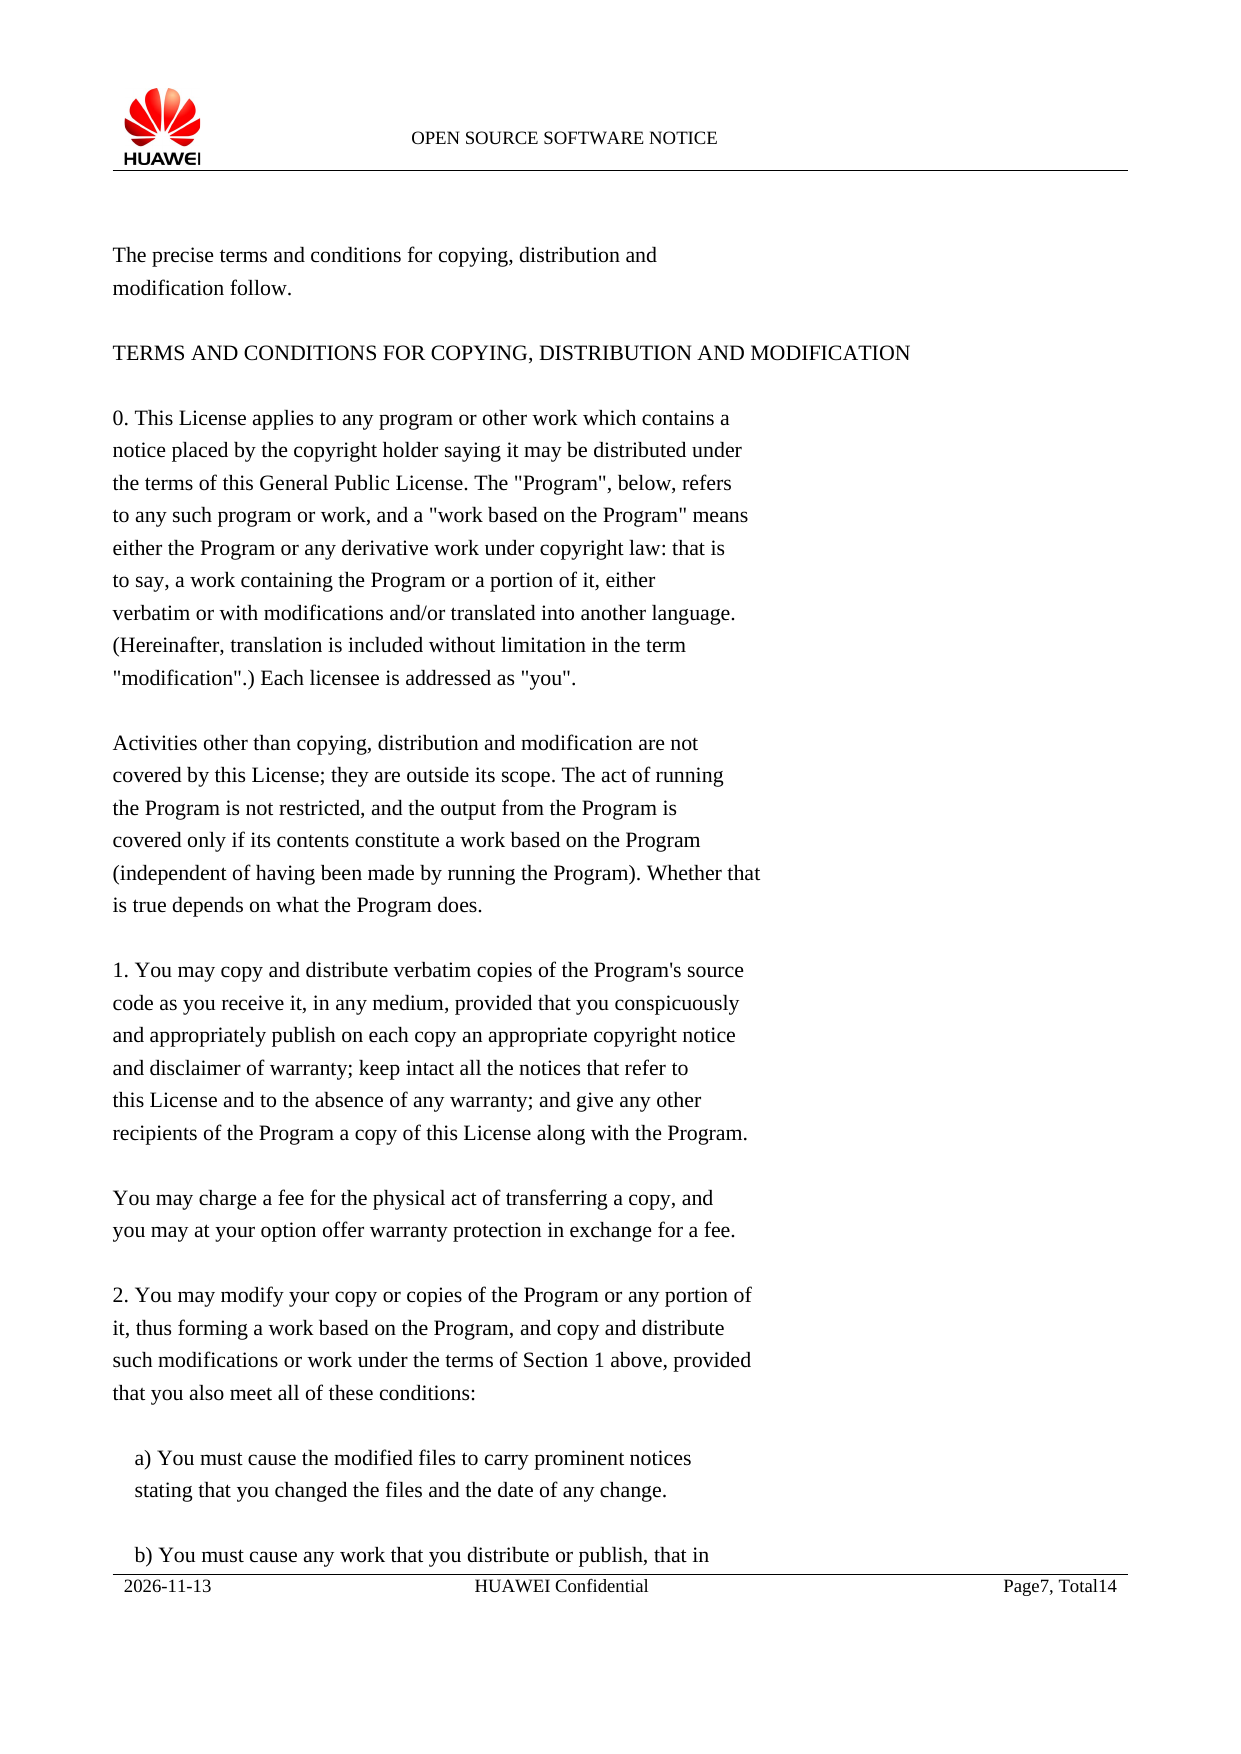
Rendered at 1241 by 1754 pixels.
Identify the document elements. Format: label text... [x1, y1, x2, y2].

picture [124, 88, 201, 165]
